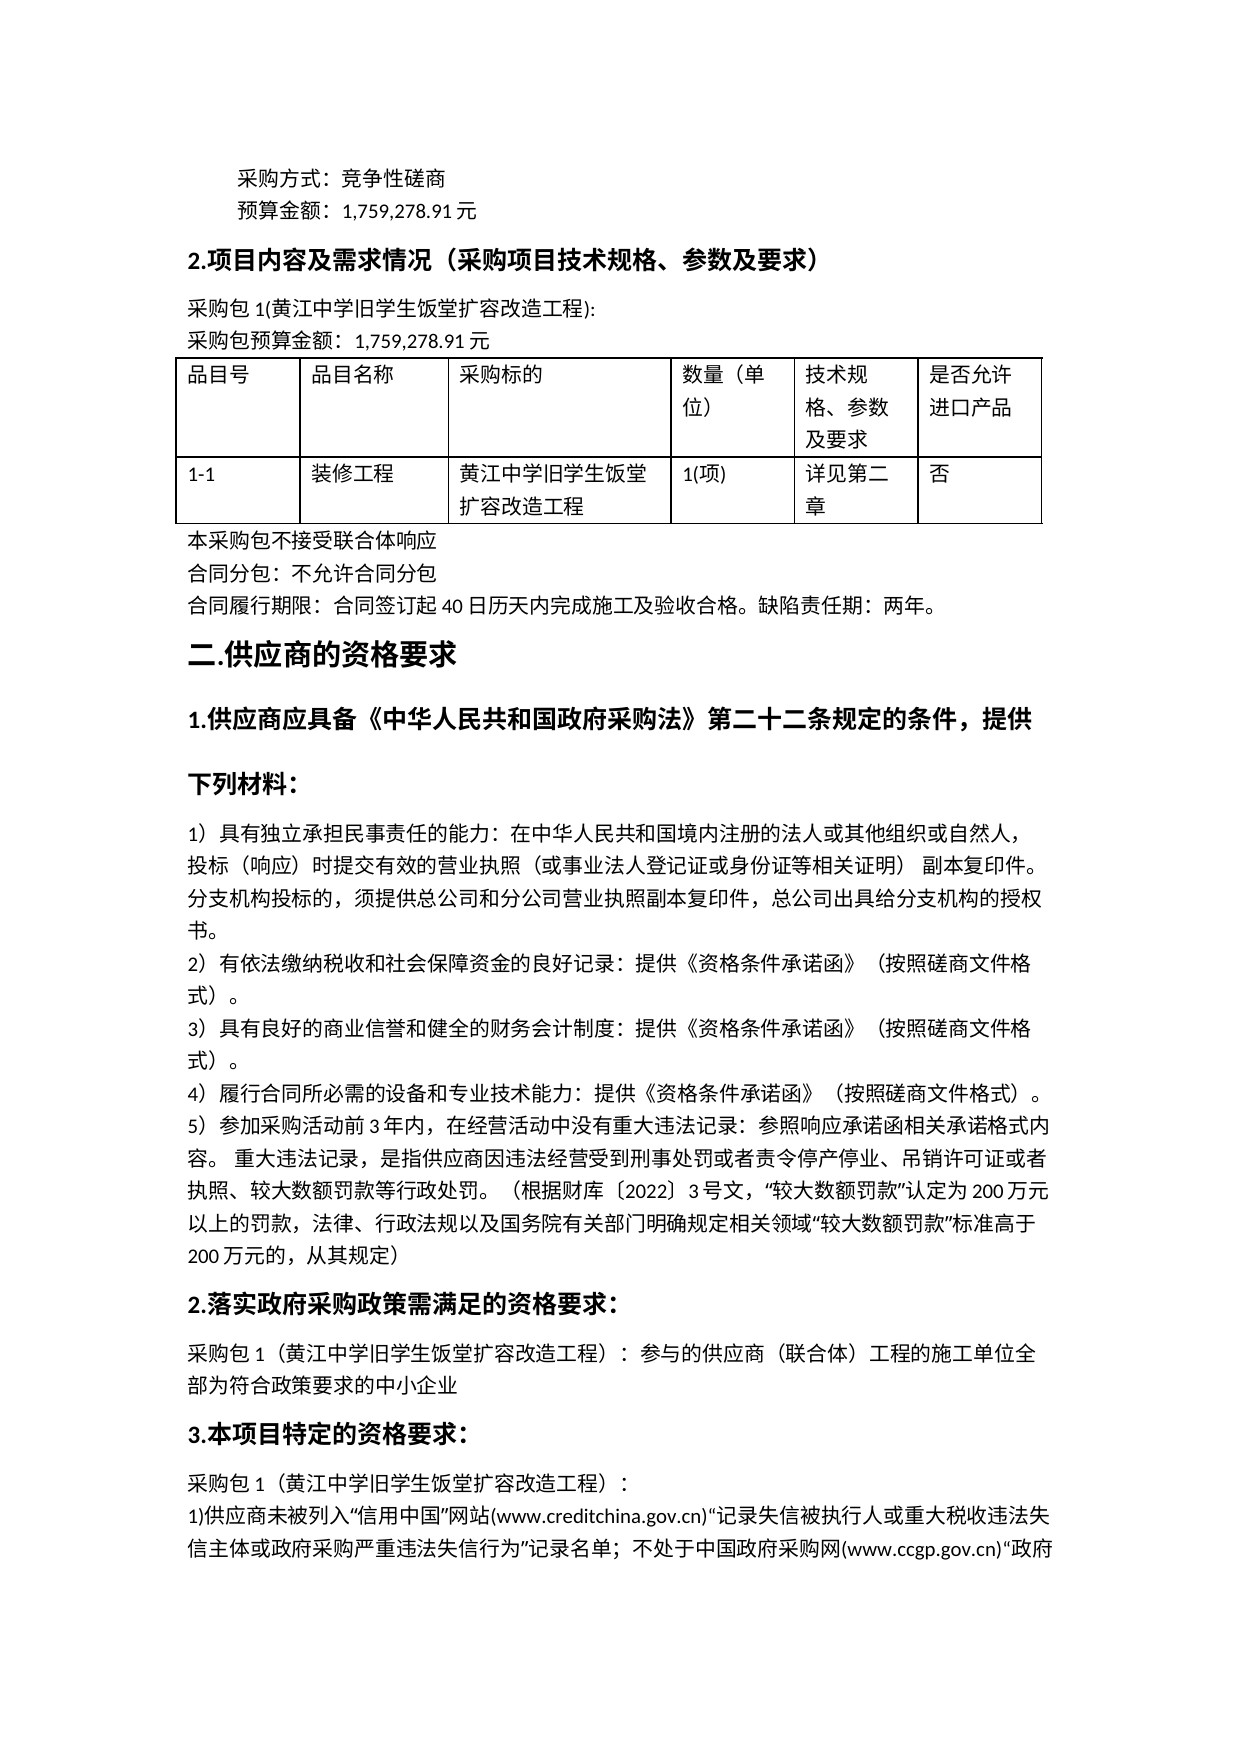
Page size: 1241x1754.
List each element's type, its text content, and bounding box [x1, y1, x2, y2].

text 采购包预算金额：1,759,278.91元 [187, 324, 1053, 357]
table_cell 否 [919, 458, 1041, 523]
table_header 是否允许进口产品 [919, 359, 1041, 456]
table_cell 装修工程 [301, 458, 448, 523]
table_header 品目名称 [301, 359, 448, 456]
text 2.落实政府采购政策需满足的资格要求： [187, 1272, 1053, 1337]
text 3）具有良好的商业信誉和健全的财务会计制度：提供《资格条件承诺函》（按照磋商文件格式）。 [187, 1012, 1053, 1077]
table_cell 1-1 [177, 458, 299, 523]
table_cell 黄江中学旧学生饭堂扩容改造工程 [449, 458, 670, 523]
text 3.本项目特定的资格要求： [187, 1402, 1053, 1467]
text 预算金额：1,759,278.91元 [187, 194, 1053, 227]
text 合同履行期限：合同签订起40日历天内完成施工及验收合格。缺陷责任期：两年。 [187, 589, 1053, 622]
text 1.供应商应具备《中华人民共和国政府采购法》第二十二条规定的条件，提供下列材料： [187, 687, 1053, 817]
text 本采购包不接受联合体响应 [187, 524, 1053, 557]
table_cell 1(项) [672, 458, 794, 523]
table_header 技术规格、参数及要求 [795, 359, 917, 456]
text 1）具有独立承担民事责任的能力：在中华人民共和国境内注册的法人或其他组织或自然人， 投标（响应）时提交有效的营业执照（或事业法人登记证或身份证等相关证明） 副本复印件。分支机构投标的，须提供总公司和分公司营业执照副本复印件，总公司出具给分支机构的授权书。 [187, 817, 1053, 947]
text 采购方式：竞争性磋商 [187, 162, 1053, 194]
text 采购包1(黄江中学旧学生饭堂扩容改造工程): [187, 292, 1053, 324]
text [187, 1499, 1053, 1564]
table_header 采购标的 [449, 359, 670, 456]
text 4）履行合同所必需的设备和专业技术能力：提供《资格条件承诺函》（按照磋商文件格式）。 [187, 1077, 1053, 1109]
text 二.供应商的资格要求 [187, 622, 1053, 687]
table_header 数量（单位） [672, 359, 794, 456]
table_header 品目号 [177, 359, 299, 456]
table_cell 详见第二章 [795, 458, 917, 523]
text 2）有依法缴纳税收和社会保障资金的良好记录：提供《资格条件承诺函》（按照磋商文件格式）。 [187, 947, 1053, 1012]
text 采购包1（黄江中学旧学生饭堂扩容改造工程）：参与的供应商（联合体）工程的施工单位全部为符合政策要求的中小企业 [187, 1337, 1053, 1402]
text 5）参加采购活动前3年内，在经营活动中没有重大违法记录：参照响应承诺函相关承诺格式内容。 重大违法记录，是指供应商因违法经营受到刑事处罚或者责令停产停业、吊销许可证或者执照、较大数额罚款等行政处罚。（根据财库〔2022〕3号文，“较大数额罚款”认定为200万元以上的罚款，法律、行政法规以及国务院有关部门明确规定相关领域“较大数额罚款”标准高于200万元的，从其规定） [187, 1109, 1053, 1272]
text 2.项目内容及需求情况（采购项目技术规格、参数及要求） [187, 227, 1053, 292]
text 合同分包：不允许合同分包 [187, 557, 1053, 589]
text 采购包1（黄江中学旧学生饭堂扩容改造工程）： [187, 1467, 1053, 1499]
